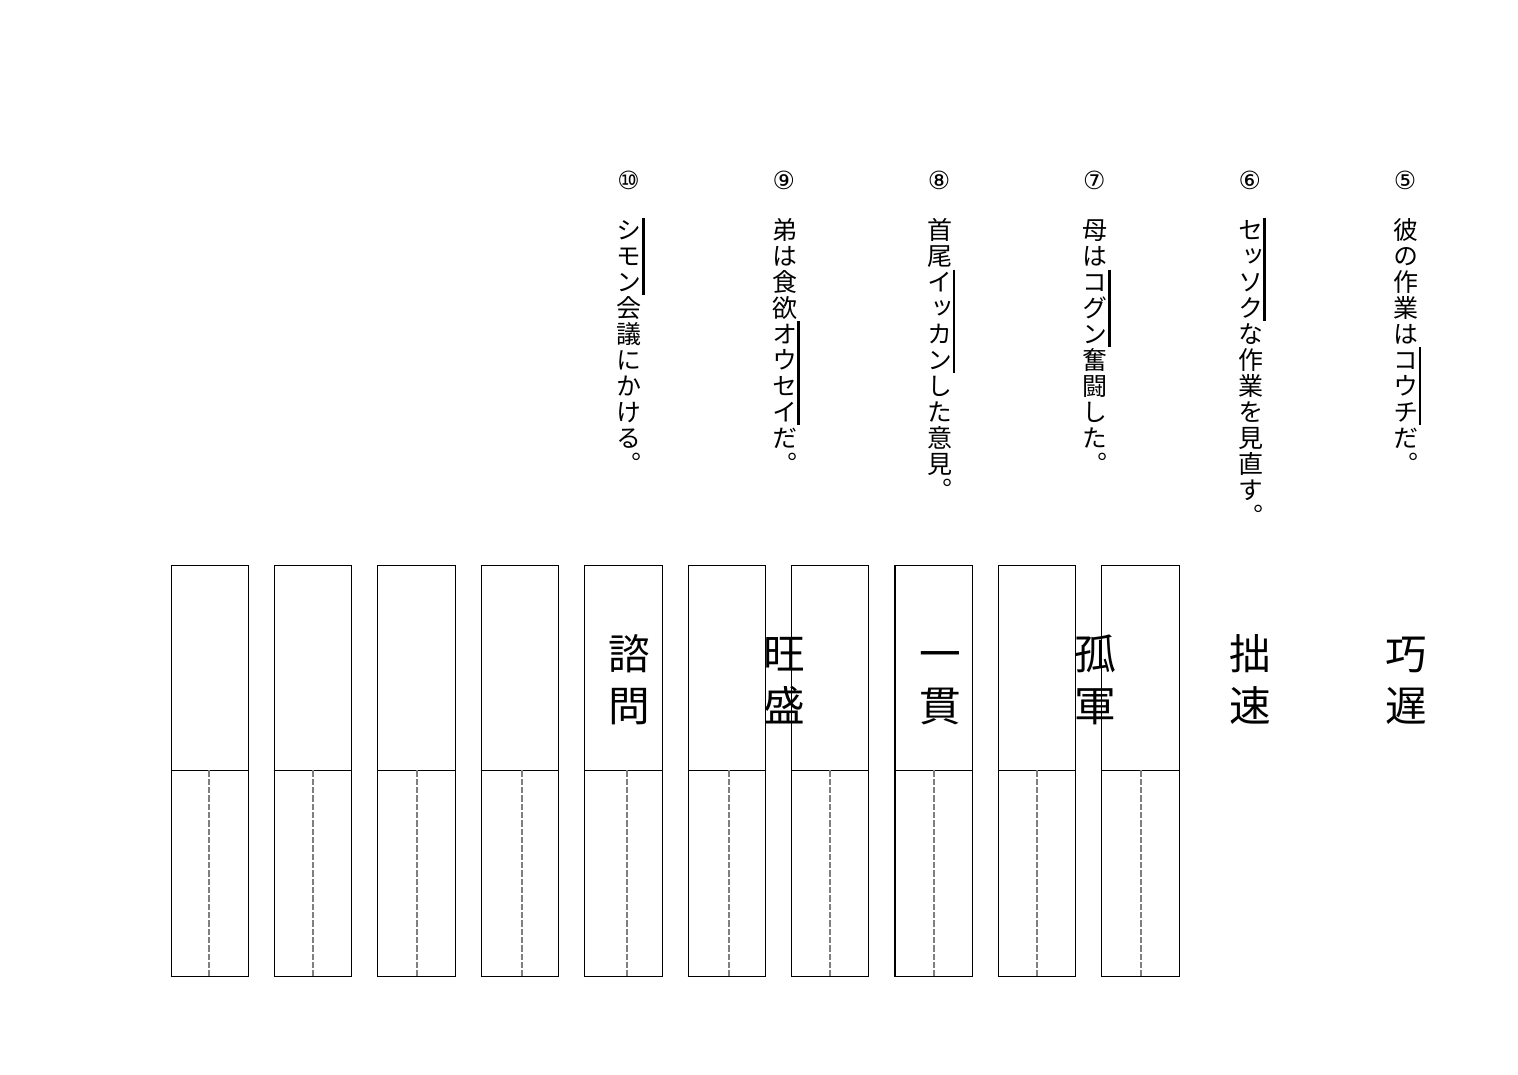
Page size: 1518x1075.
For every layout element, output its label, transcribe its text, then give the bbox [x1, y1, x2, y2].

text ⑥セッソクな作業を見直す。 拙速 [1199, 166, 1302, 969]
text ⑦母はコグン奮闘した。 孤軍 [1043, 166, 1147, 969]
text ⑧首尾イッカンした意見。 一貫 [888, 166, 992, 969]
text ⑩シモン会議にかける。 諮問 [578, 166, 681, 969]
text ⑤彼の作業はコウチだ。 巧遅 [1354, 166, 1458, 969]
text ⑨弟は食欲オウセイだ。 旺盛 [733, 166, 836, 969]
